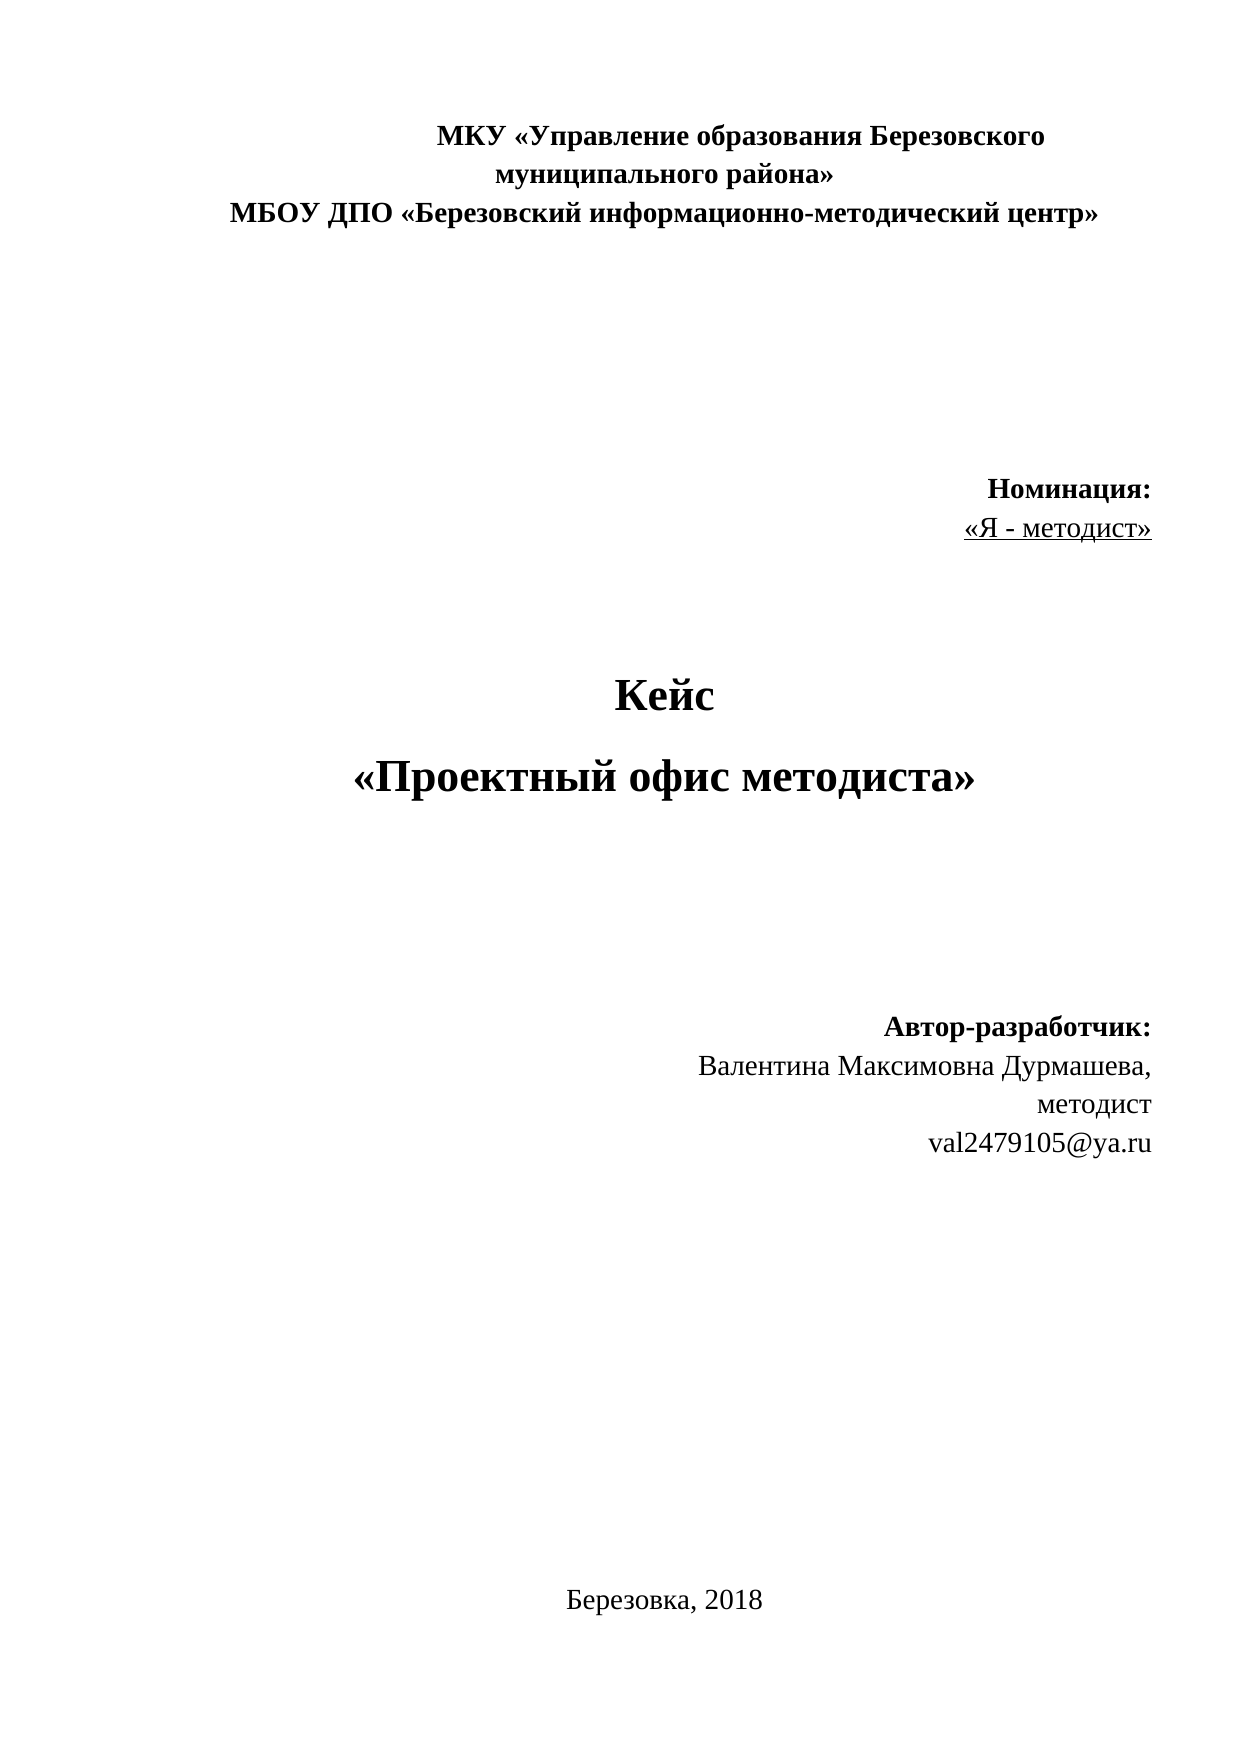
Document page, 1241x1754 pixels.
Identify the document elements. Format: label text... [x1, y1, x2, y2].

text Березовка, 2018 [177, 1582, 1152, 1616]
text «Я - методист» [177, 510, 1152, 543]
text Валентина Максимовна Дурмашева, [177, 1048, 1152, 1081]
text МКУ «Управление образования Березовского муниципального района» [177, 118, 1152, 190]
text методист [177, 1086, 1152, 1120]
text Кейс [177, 667, 1152, 720]
text «Проектный офис методиста» [177, 748, 1152, 801]
text Номинация: [177, 471, 1152, 505]
text МБОУ ДПО «Березовский информационно-методический центр» [177, 195, 1152, 229]
text val2479105@ya.ru [177, 1125, 1152, 1158]
text Автор-разработчик: [177, 1009, 1152, 1043]
